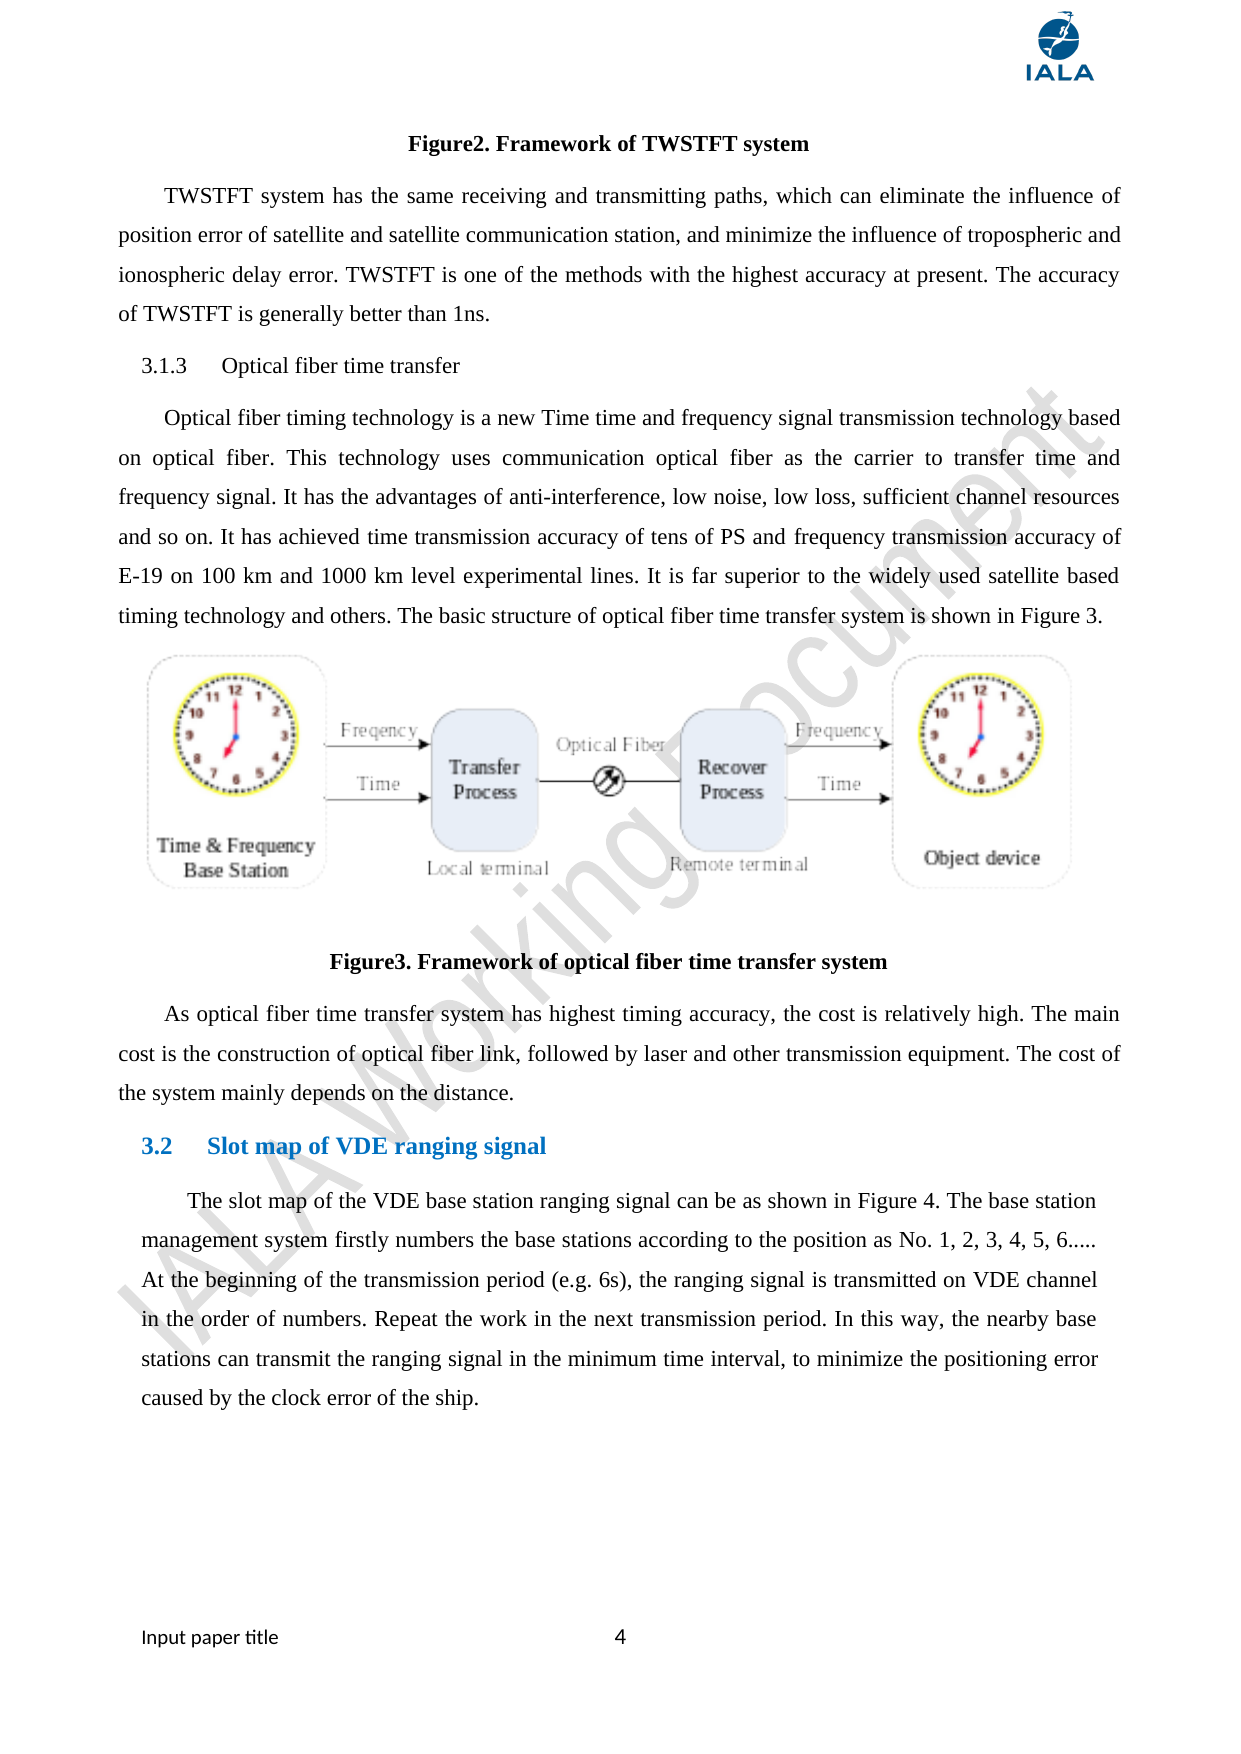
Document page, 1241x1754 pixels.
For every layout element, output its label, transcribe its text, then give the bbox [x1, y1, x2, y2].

text Optical fiber timing technology is a new Time time and frequency signal transmission technology based on optical fiber. This technology uses communication optical fiber as the carrier to transfer time and frequency signal. It has the advantages of anti-interference, low noise, low loss, sufficient channel resources and so on. It has achieved time transmission accuracy of tens of PS and frequency transmission accuracy of E-19 on 100 km and 1000 km level experimental lines. It is far superior to the widely used satellite based timing technology and others. The basic structure of optical fiber time transfer system is shown in Figure 3. [118, 404, 1122, 628]
text Figure2. Framework of TWSTFT system [118, 130, 1099, 156]
picture [1011, 3, 1106, 96]
text TWSTFT system has the same receiving and transmitting paths, which can eliminate the influence of position error of satellite and satellite communication station, and minimize the influence of tropospheric and ionospheric delay error. TWSTFT is one of the methods with the highest accuracy at present. The accuracy of TWSTFT is generally better than 1ns. [118, 182, 1122, 327]
text Figure3. Framework of optical fiber time transfer system [118, 948, 1099, 974]
subtitle Optical fiber time transfer [141, 352, 1099, 379]
text As optical fiber time transfer system has highest timing accuracy, the cost is relatively high. The main cost is the construction of optical fiber link, followed by laser and other transmission equipment. The cost of the system mainly depends on the distance. [118, 1000, 1122, 1105]
subtitle Slot map of VDE ranging signal [141, 1131, 1099, 1160]
text The slot map of the VDE base station ranging signal can be as shown in Figure 4. The base station management system firstly numbers the base stations according to the position as No. 1, 2, 3, 4, 5, 6..... At the beginning of the transmission period (e.g. 6s), the ranging signal is transmitted on VDE channel in the order of numbers. Repeat the work in the next transmission period. In this way, the nearby base stations can transmit the ranging signal in the minimum time interval, to minimize the positioning error caused by the clock error of the ship. [141, 1187, 1099, 1410]
